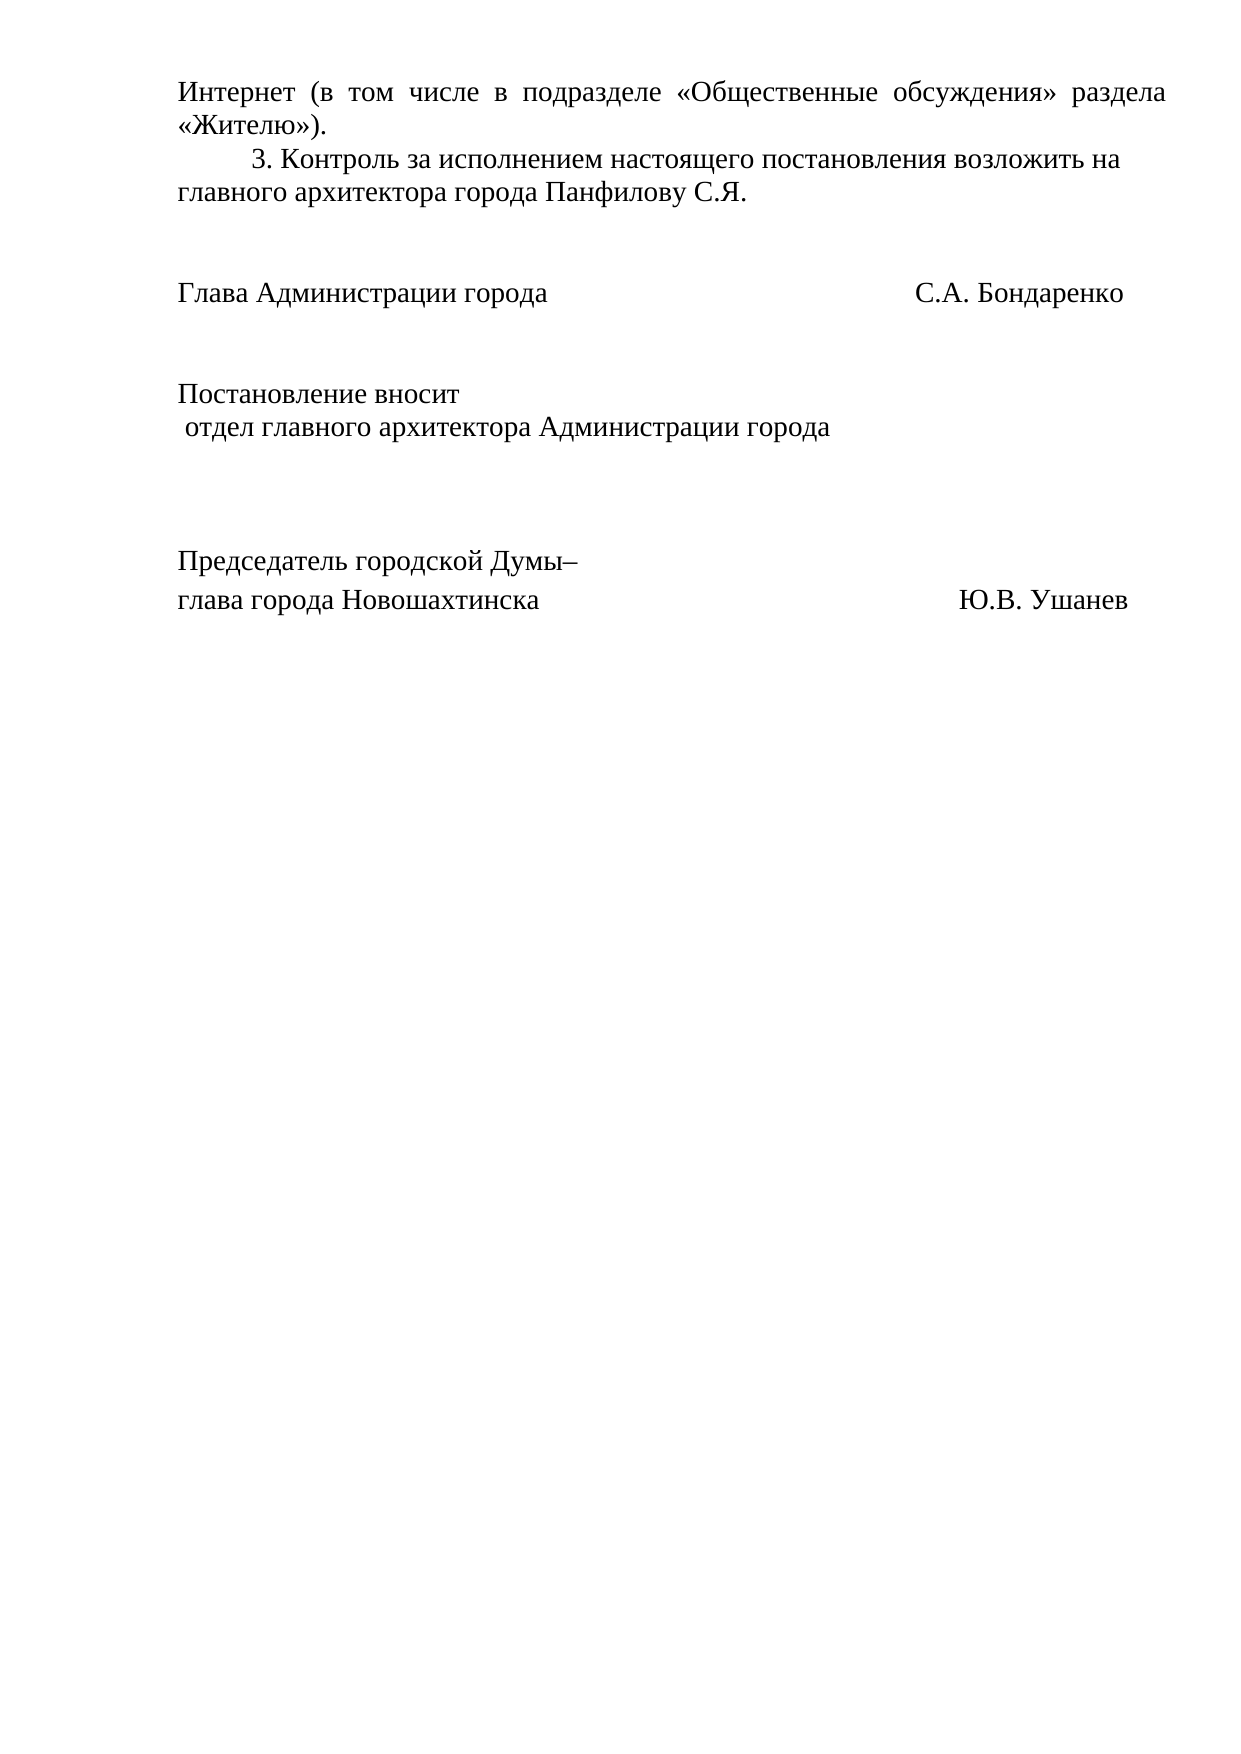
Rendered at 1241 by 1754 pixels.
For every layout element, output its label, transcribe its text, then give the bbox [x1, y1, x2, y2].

text Глава Администрации города С.А. Бондаренко [177, 275, 1196, 309]
text Председатель городской Думы– [177, 543, 1167, 577]
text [177, 74, 1167, 141]
text отдел главного архитектора Администрации города [177, 409, 1196, 443]
text 3. Контроль за исполнением настоящего постановления возложить на главного архитектора города Панфилову С.Я. [177, 141, 1196, 208]
text глава города Новошахтинска Ю.В. Ушанев [177, 582, 1167, 616]
text Постановление вносит [177, 376, 1196, 409]
